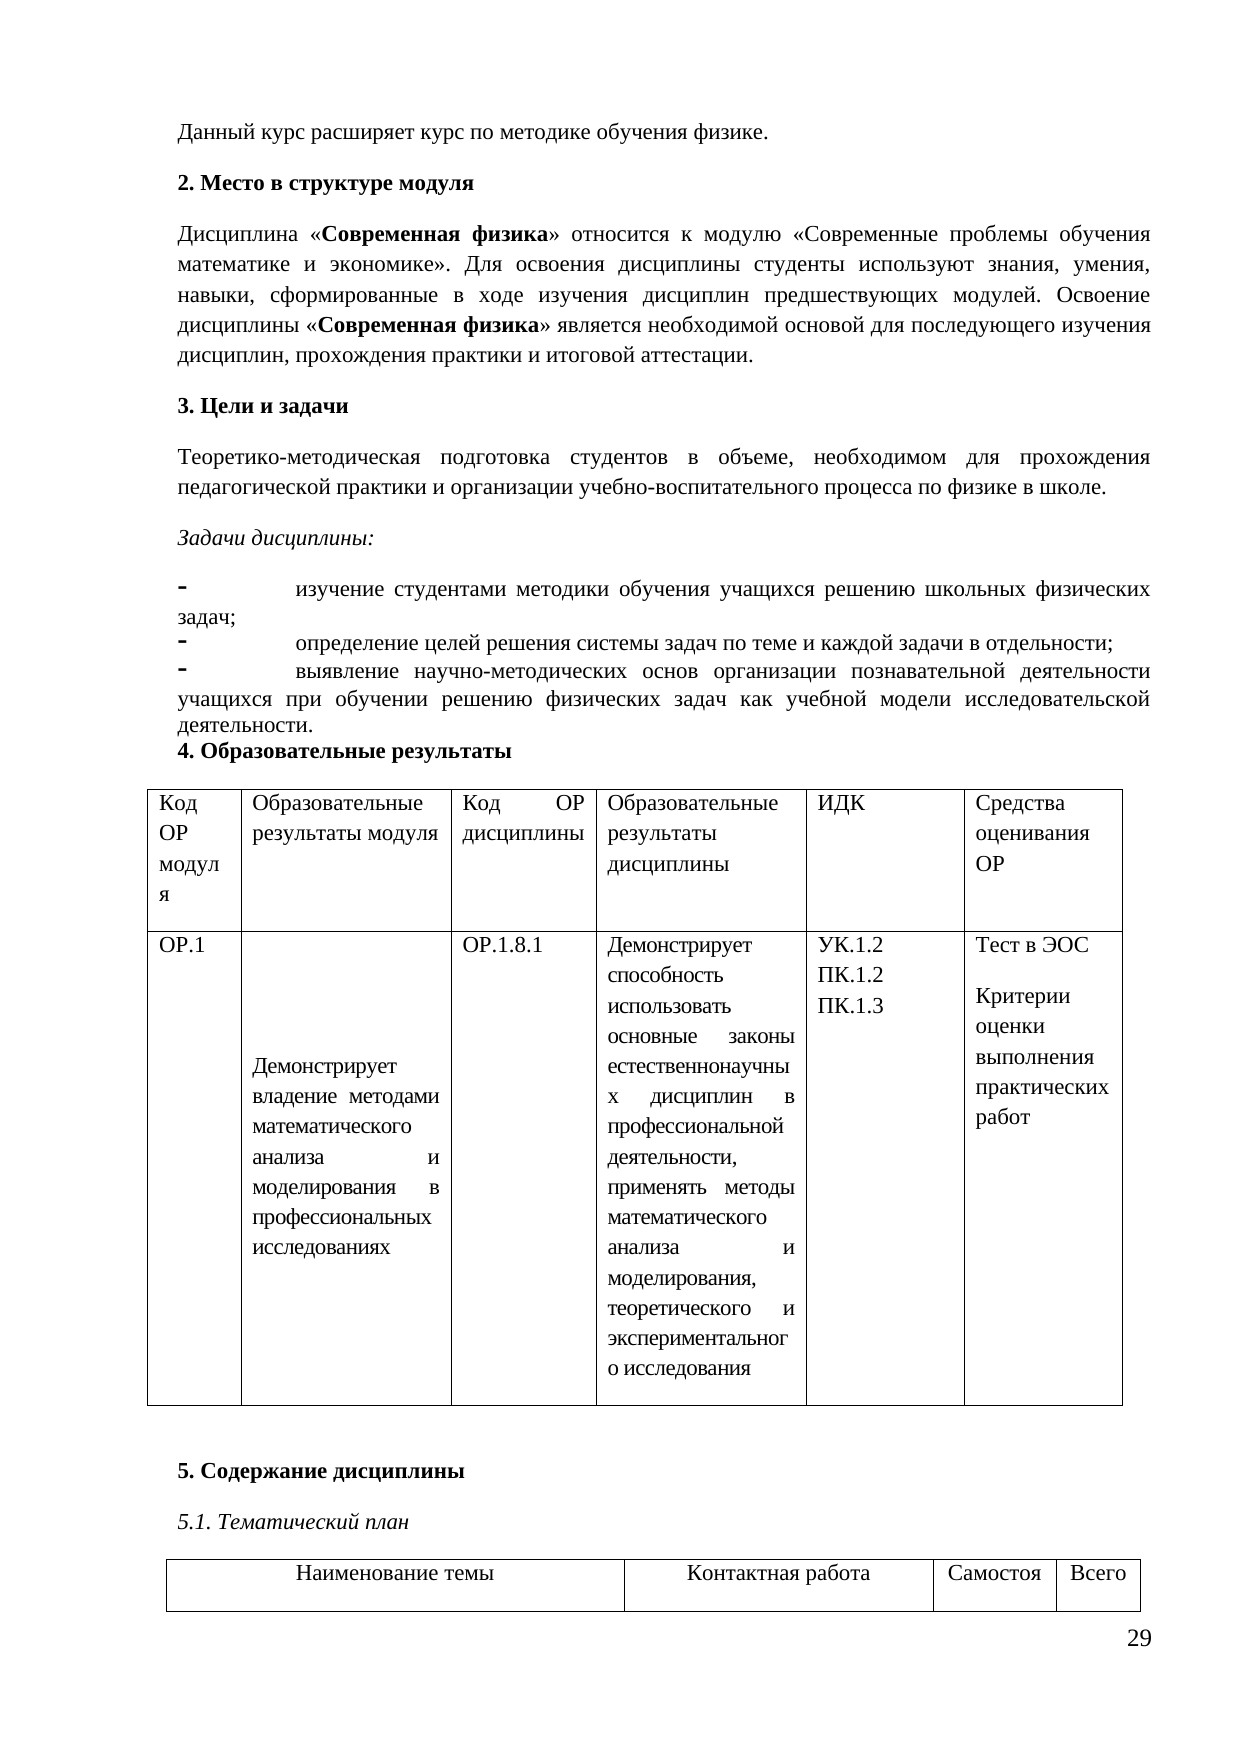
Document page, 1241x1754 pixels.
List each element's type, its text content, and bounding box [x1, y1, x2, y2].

table_cell Демонстрирует способность использовать основные законы естественнонаучных дисциплин в профессиональной деятельности, применять методы математического анализа и моделирования, теоретического и экспериментального исследования [597, 932, 806, 1405]
text 5.1. Тематический план [177, 1508, 1152, 1534]
text Данный курс расширяет курс по методике обучения физике. [177, 118, 1152, 144]
table_header Образовательные результаты модуля [242, 790, 451, 931]
text Дисциплина «Современная физика» относится к модулю «Современные проблемы обучения математике и экономике». Для освоения дисциплины студенты используют знания, умения, навыки, сформированные в ходе изучения дисциплин предшествующих модулей. Освоение дисциплины «Современная физика» является необходимой основой для последующего изучения дисциплин, прохождения практики и итоговой аттестации. [177, 220, 1152, 367]
text Теоретико-методическая подготовка студентов в объеме, необходимом для прохождения педагогической практики и организации учебно-воспитательного процесса по физике в школе. [177, 443, 1152, 500]
table_cell Демонстрирует владение методами математического анализа и моделирования в профессиональных исследованиях [242, 932, 451, 1405]
text 3. Цели и задачи [177, 392, 1152, 418]
table_header Образовательные результаты дисциплины [597, 790, 806, 931]
table_cell УК.1.2 ПК.1.2 ПК.1.3 [807, 932, 964, 1405]
table_cell Тест в ЭОС Критерии оценки выполнения практических работ [965, 932, 1122, 1405]
list определение целей решения системы задач по теме и каждой задачи в отдельности; [177, 629, 1152, 657]
table_header Средства оценивания ОР [965, 790, 1122, 931]
table_header Контактная работа [625, 1560, 933, 1611]
table_header Код ОР модуля [148, 790, 241, 931]
table_cell ОР.1.8.1 [452, 932, 596, 1405]
list выявление научно-методических основ организации познавательной деятельности учащихся при обучении решению физических задач как учебной модели исследовательской деятельности. [177, 657, 1152, 738]
list изучение студентами методики обучения учащихся решению школьных физических задач; [177, 575, 1152, 629]
table_cell ОР.1 [148, 932, 241, 1405]
table_header ИДК [807, 790, 964, 931]
text Задачи дисциплины: [177, 524, 1152, 551]
text 2. Место в структуре модуля [177, 169, 1152, 196]
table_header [934, 1560, 1056, 1611]
text 5. Содержание дисциплины [177, 1457, 1152, 1483]
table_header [1057, 1560, 1140, 1611]
text 4. Образовательные результаты [177, 738, 1152, 764]
table_header Код ОР дисциплины [452, 790, 596, 931]
table_header Наименование темы [167, 1560, 624, 1611]
